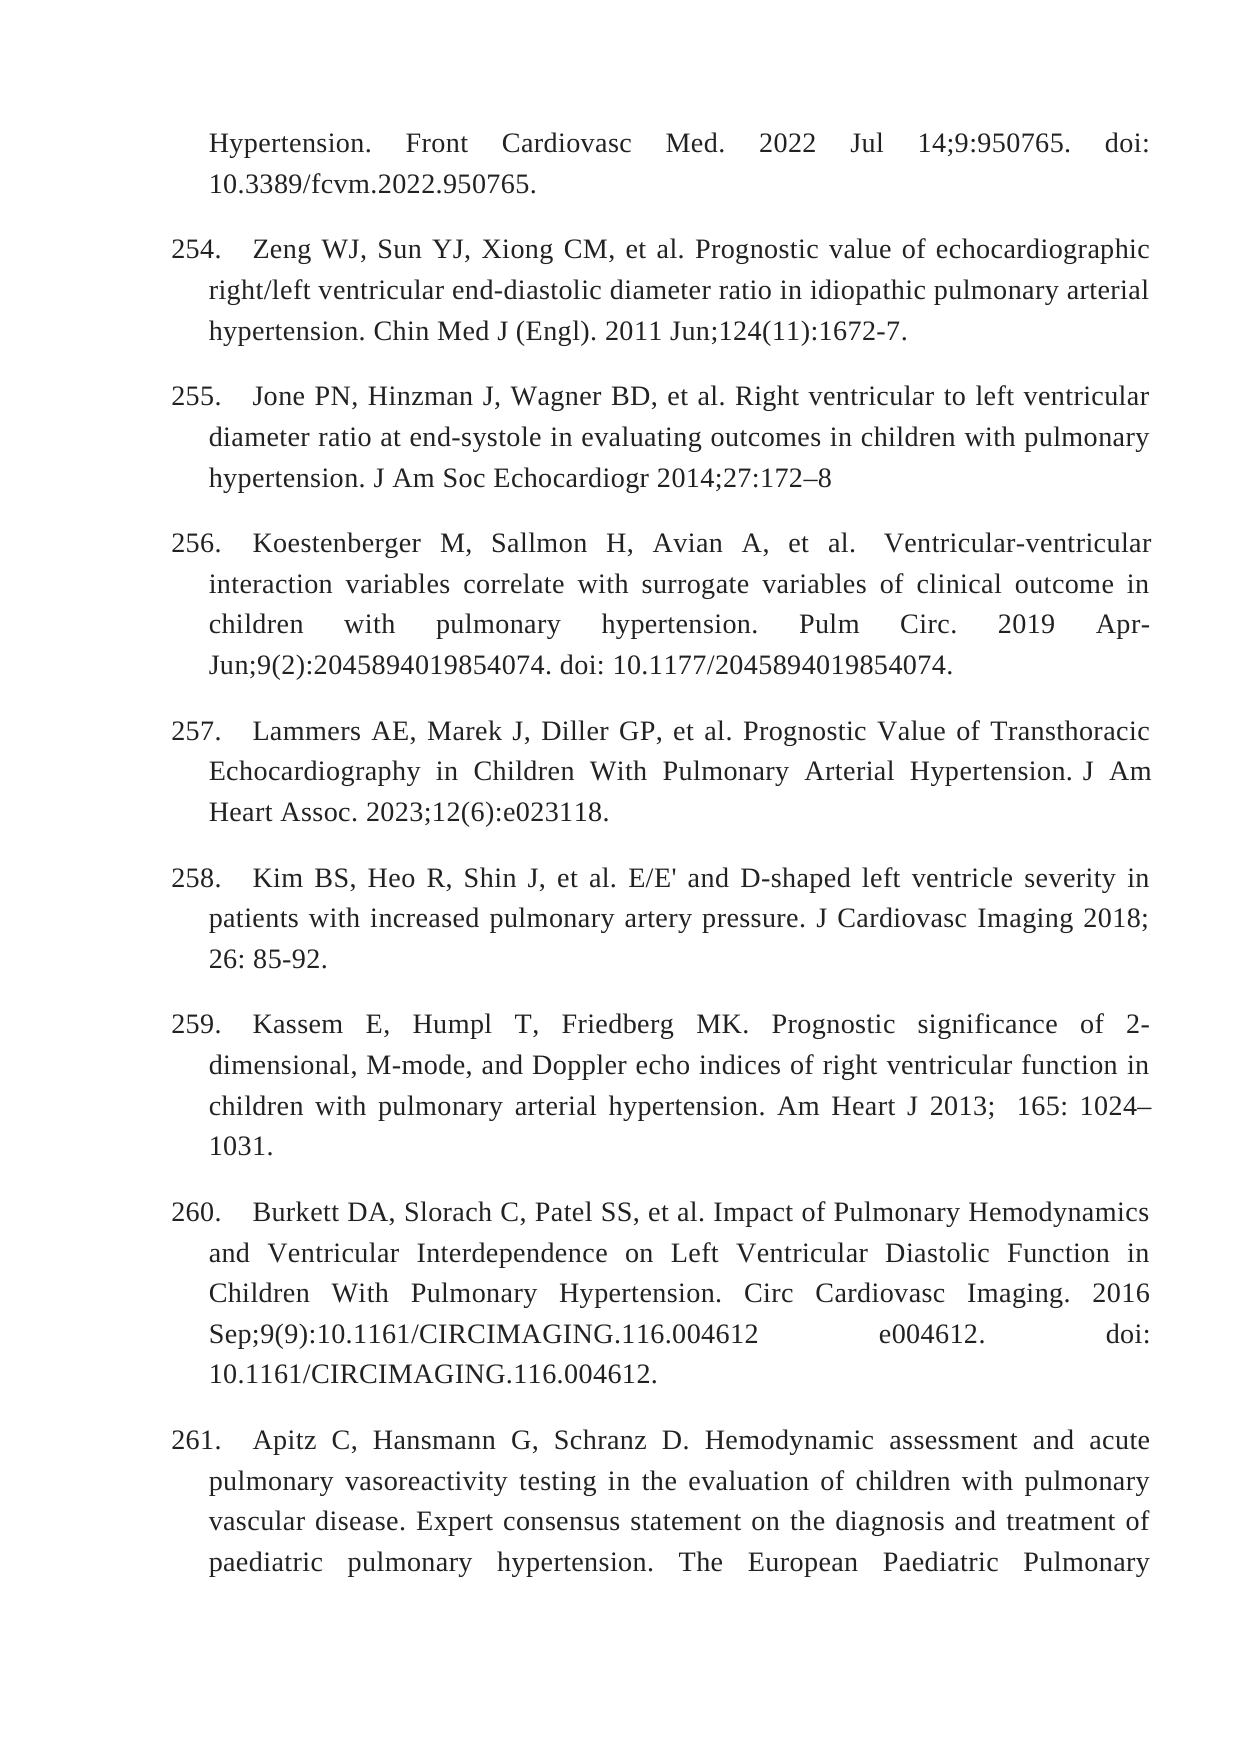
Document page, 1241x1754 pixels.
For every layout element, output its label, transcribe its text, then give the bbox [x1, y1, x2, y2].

list Lammers AE, Marek J, Diller GP, et al. Prognostic Value of Transthoracic Echocardiography in Children With Pulmonary Arterial Hypertension. J Am Heart Assoc. 2023;12(6):e023118. [171, 706, 1152, 827]
list Koestenberger M, Sallmon H, Avian A, et al. Ventricular-ventricular interaction variables correlate with surrogate variables of clinical outcome in children with pulmonary hypertension. Pulm Circ. 2019 Apr-Jun;9(2):2045894019854074. doi: 10.1177/2045894019854074. [171, 518, 1152, 681]
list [171, 1415, 1152, 1577]
list Jone PN, Hinzman J, Wagner BD, et al. Right ventricular to left ventricular diameter ratio at end-systole in evaluating outcomes in children with pulmonary hypertension. J Am Soc Echocardiogr 2014;27:172–8 [171, 371, 1152, 493]
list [171, 118, 1152, 199]
list Zeng WJ, Sun YJ, Xiong CM, et al. Prognostic value of echocardiographic right/left ventricular end-diastolic diameter ratio in idiopathic pulmonary arterial hypertension. Chin Med J (Engl). 2011 Jun;124(11):1672-7. [171, 224, 1152, 346]
list Burkett DA, Slorach C, Patel SS, et al. Impact of Pulmonary Hemodynamics and Ventricular Interdependence on Left Ventricular Diastolic Function in Children With Pulmonary Hypertension. Circ Cardiovasc Imaging. 2016 Sep;9(9):10.1161/CIRCIMAGING.116.004612 e004612. doi: 10.1161/CIRCIMAGING.116.004612. [171, 1187, 1152, 1390]
list Kassem E, Humpl T, Friedberg MK. Prognostic significance of 2-dimensional, M-mode, and Doppler echo indices of right ventricular function in children with pulmonary arterial hypertension. Am Heart J 2013; 165: 1024–1031. [171, 999, 1152, 1162]
list Kim BS, Heo R, Shin J, et al. E/E' and D-shaped left ventricle severity in patients with increased pulmonary artery pressure. J Cardiovasc Imaging 2018; 26: 85-92. [171, 852, 1152, 974]
